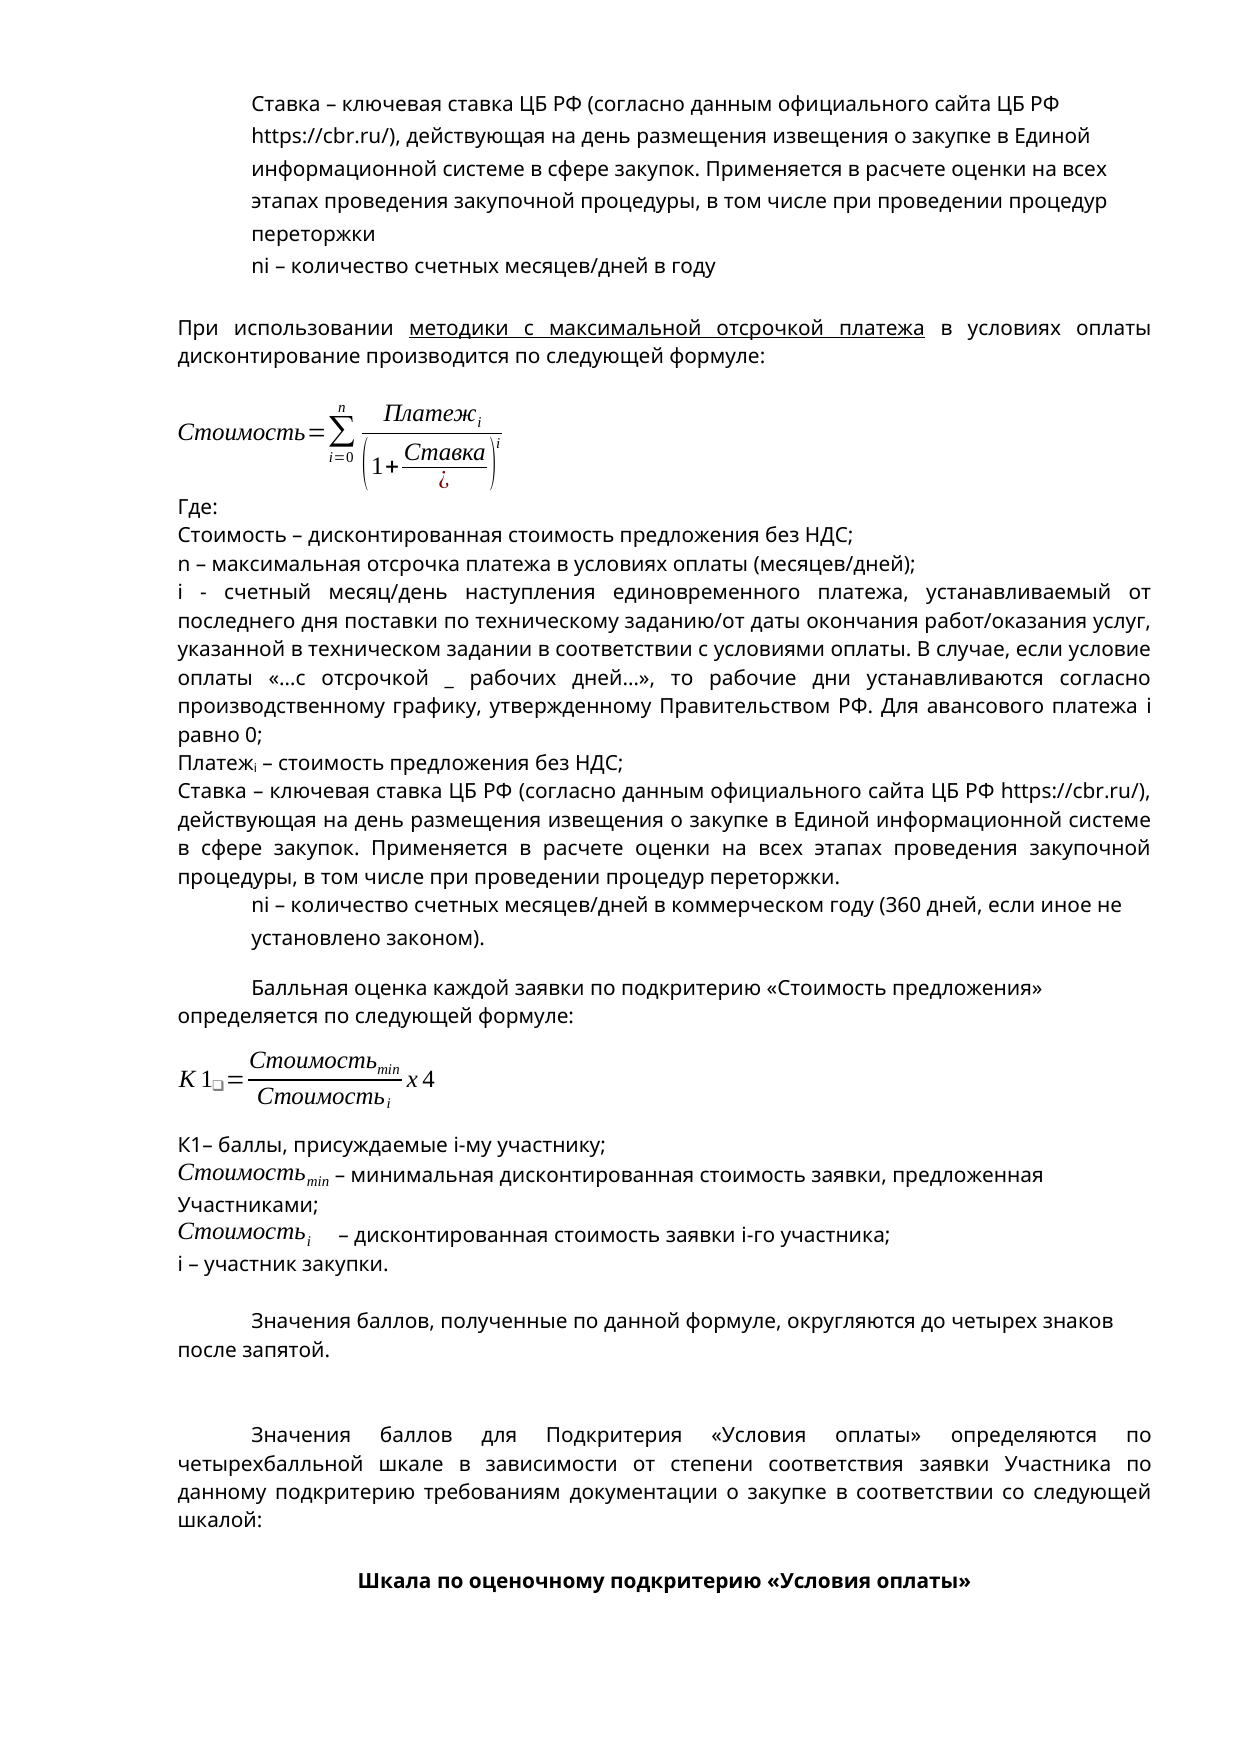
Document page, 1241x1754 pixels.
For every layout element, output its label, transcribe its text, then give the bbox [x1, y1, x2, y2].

text i - счетный месяц/день наступления единовременного платежа, устанавливаемый от последнего дня поставки по техническому заданию/от даты окончания работ/оказания услуг, указанной в техническом задании в соответствии с условиями оплаты. В случае, если условие оплаты «…с отсрочкой _ рабочих дней…», то рабочие дни устанавливаются согласно производственному графику, утвержденному Правительством РФ. Для авансового платежа i равно 0; [177, 577, 1152, 748]
text – дисконтированная стоимость заявки i-го участника; [177, 1218, 1152, 1249]
text Балльная оценка каждой заявки по подкритерию «Стоимость предложения» определяется по следующей формуле: [177, 973, 1152, 1029]
text Ставка – ключевая ставка ЦБ РФ (согласно данным официального сайта ЦБ РФ https://cbr.ru/), действующая на день размещения извещения о закупке в Единой информационной системе в сфере закупок. Применяется в расчете оценки на всех этапах проведения закупочной процедуры, в том числе при проведении процедур переторжки [251, 89, 1152, 247]
text – минимальная дисконтированная стоимость заявки, предложенная Участниками; [177, 1158, 1152, 1218]
text ni – количество счетных месяцев/дней в году [251, 252, 1152, 280]
text Где: [177, 492, 1152, 521]
text Платежi – стоимость предложения без НДС; [177, 748, 1152, 777]
text Стоимость – дисконтированная стоимость предложения без НДС; [177, 521, 1152, 549]
text При использовании методики с максимальной отсрочкой платежа в условиях оплаты дисконтирование производится по следующей формуле: [177, 313, 1152, 369]
text Шкала по оценочному подкритерию «Условия оплаты» [177, 1567, 1152, 1595]
text Значения баллов, полученные по данной формуле, округляются до четырех знаков после запятой. [177, 1306, 1152, 1363]
text ni – количество счетных месяцев/дней в коммерческом году (360 дней, если иное не установлено законом). [251, 890, 1152, 951]
text Ставка – ключевая ставка ЦБ РФ (согласно данным официального сайта ЦБ РФ https://cbr.ru/), действующая на день размещения извещения о закупке в Единой информационной системе в сфере закупок. Применяется в расчете оценки на всех этапах проведения закупочной процедуры, в том числе при проведении процедур переторжки. [177, 777, 1152, 890]
text i – участник закупки. [177, 1249, 1152, 1278]
text Значения баллов для Подкритерия «Условия оплаты» определяются по четырехбалльной шкале в зависимости от степени соответствия заявки Участника по данному подкритерию требованиям документации о закупке в соответствии со следующей шкалой: [177, 1420, 1152, 1534]
text n – максимальная отсрочка платежа в условиях оплаты (месяцев/дней); [177, 549, 1152, 577]
text К1– баллы, присуждаемые i-му участнику; [177, 1130, 1152, 1158]
